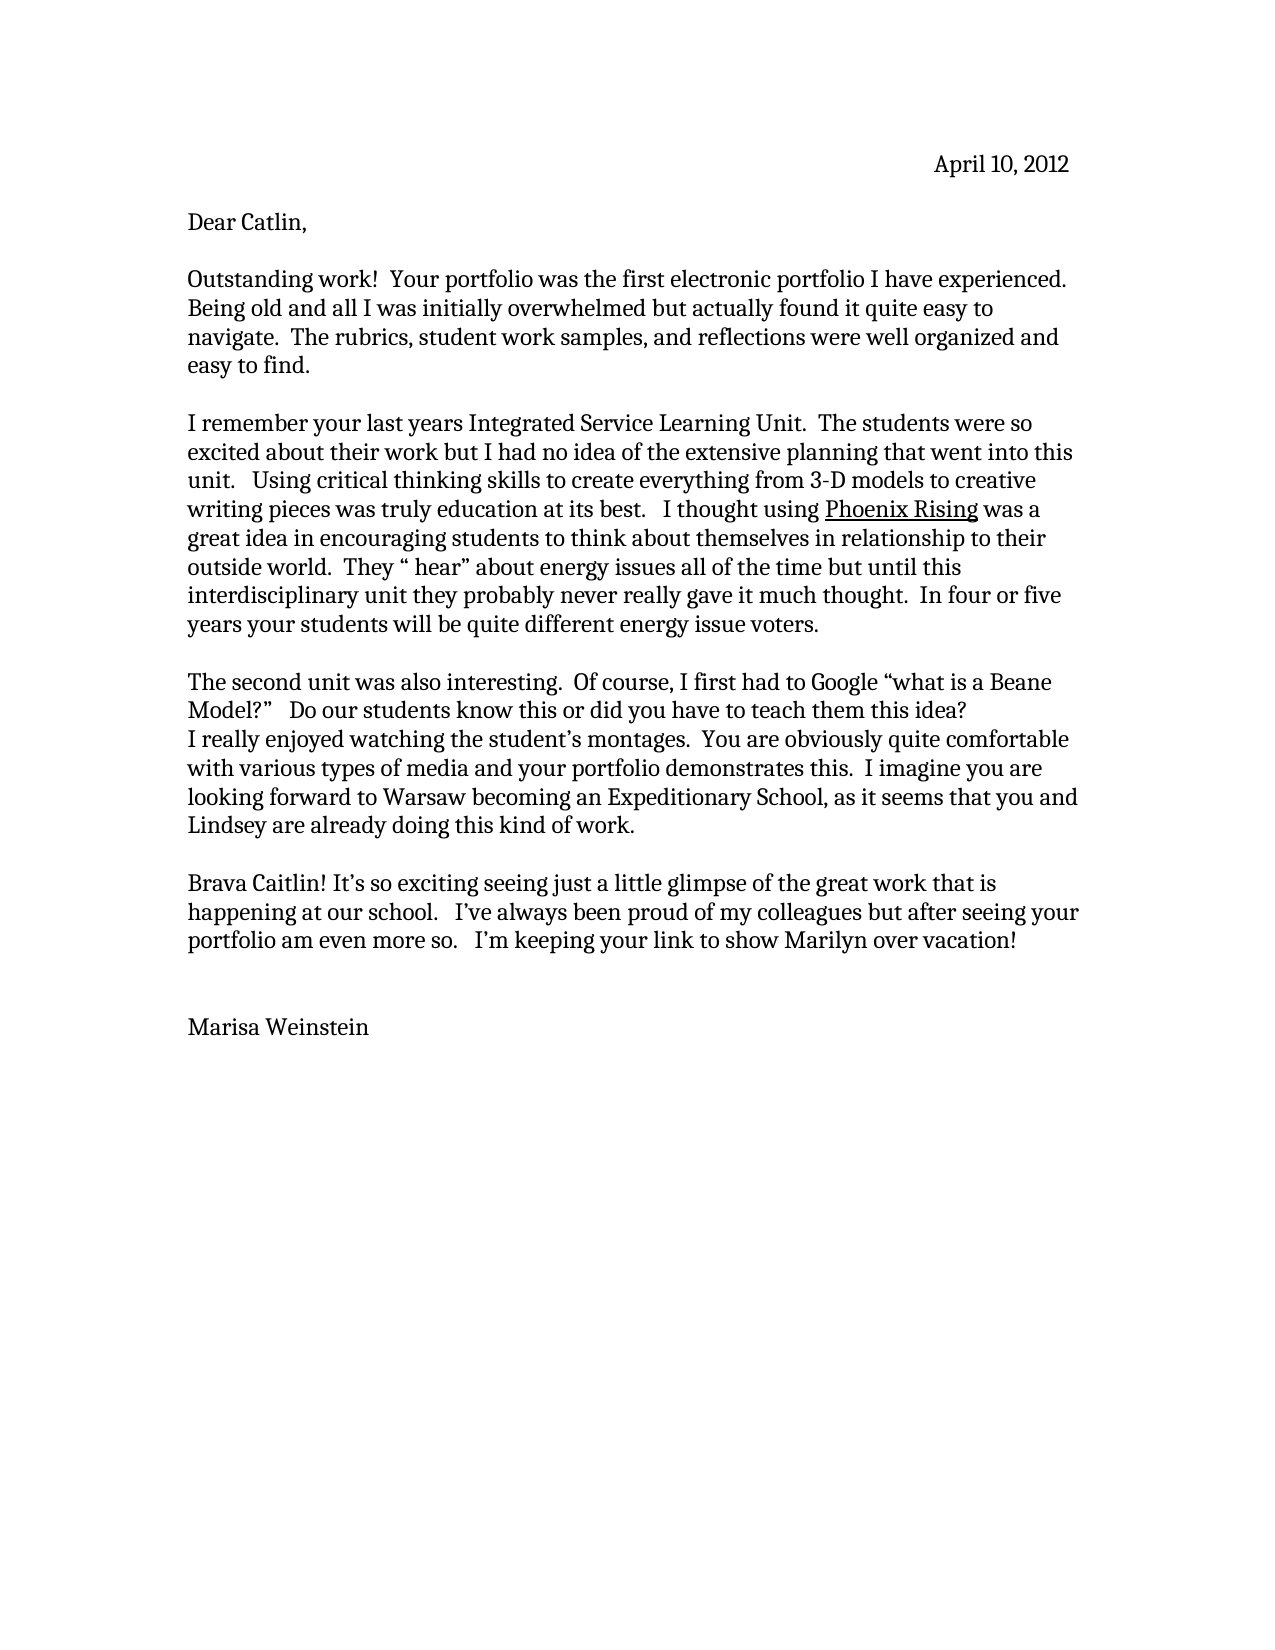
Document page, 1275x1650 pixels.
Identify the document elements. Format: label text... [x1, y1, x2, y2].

text The second unit was also interesting. Of course, I first had to Google “what is a Beane Model?” Do our students know this or did you have to teach them this idea? [187, 667, 1087, 725]
text Outstanding work! Your portfolio was the first electronic portfolio I have experienced. Being old and all I was initially overwhelmed but actually found it quite easy to navigate. The rubrics, student work samples, and reflections were well organized and easy to find. [187, 265, 1087, 380]
text Brava Caitlin! It’s so exciting seeing just a little glimpse of the great work that is happening at our school. I’ve always been proud of my colleagues but after seeing your portfolio am even more so. I’m keeping your link to show Marilyn over vacation! [187, 869, 1087, 955]
text April 10, 2012 [187, 150, 1087, 179]
text I remember your last years Integrated Service Learning Unit. The students were so excited about their work but I had no idea of the extensive planning that went into this unit. Using critical thinking skills to create everything from 3-D models to creative writing pieces was truly education at its best. I thought using Phoenix Rising was a great idea in encouraging students to think about themselves in relationship to their outside world. They “ hear” about energy issues all of the time but until this interdisciplinary unit they probably never really gave it much thought. In four or five years your students will be quite different energy issue voters. [187, 409, 1087, 639]
text I really enjoyed watching the student’s montages. You are obviously quite comfortable with various types of media and your portfolio demonstrates this. I imagine you are looking forward to Warsaw becoming an Expeditionary School, as it seems that you and Lindsey are already doing this kind of work. [187, 725, 1087, 840]
text Dear Catlin, [187, 207, 1087, 236]
text Marisa Weinstein [187, 1012, 1087, 1041]
